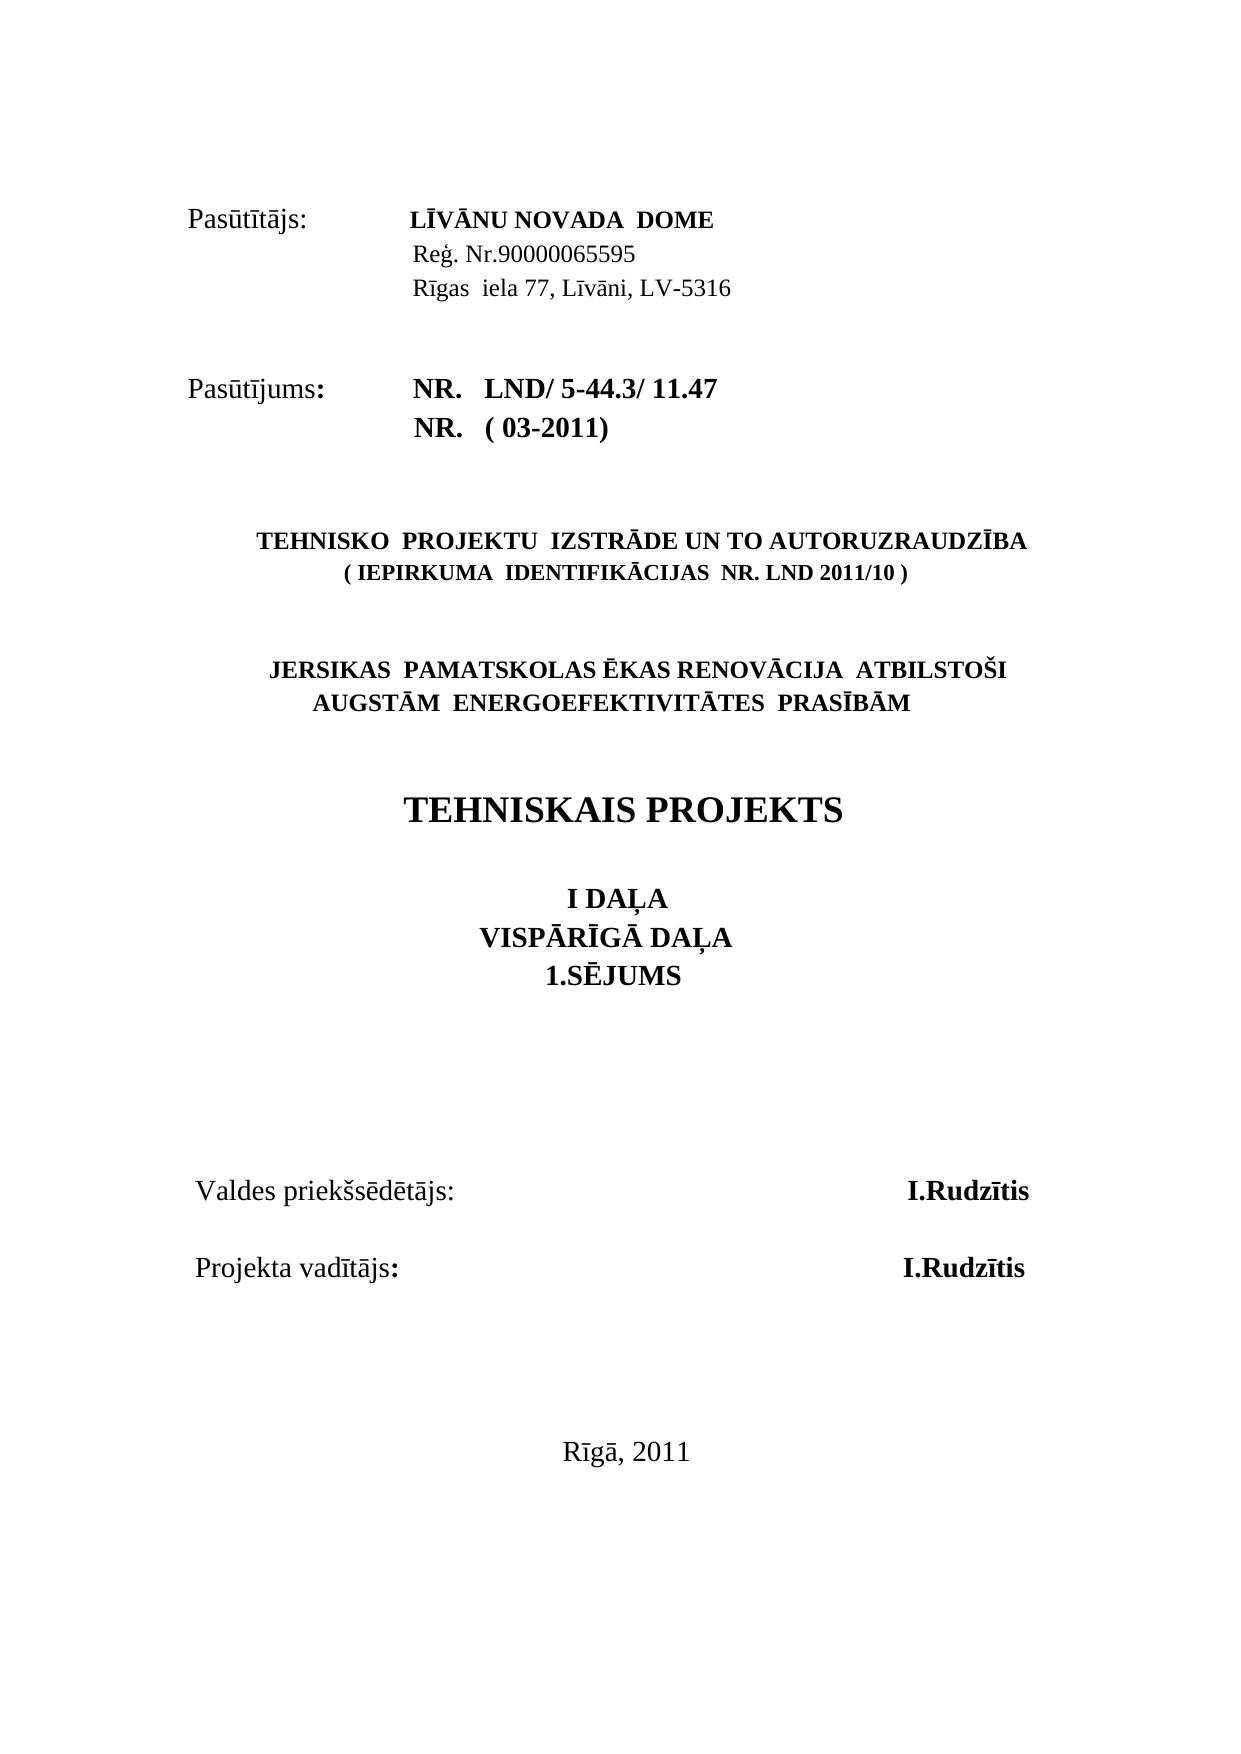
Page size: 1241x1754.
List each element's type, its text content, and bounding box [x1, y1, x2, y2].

text Rīgā, 2011 [187, 1434, 1053, 1468]
text Projekta vadītājs: I.Rudzītis [187, 1250, 1053, 1284]
text ( IEPIRKUMA IDENTIFIKĀCIJAS NR. LND 2011/10 ) [187, 559, 1053, 585]
text I DAĻA [187, 881, 1053, 915]
text NR. ( 03-2011) [187, 410, 1053, 444]
text Reģ. Nr.90000065595 [187, 239, 1053, 268]
text TEHNISKO PROJEKTU IZSTRĀDE UN TO AUTORUZRAUDZĪBA [187, 526, 1053, 554]
text Rīgas iela 77, Līvāni, LV-5316 [187, 273, 1053, 301]
text JERSIKAS PAMATSKOLAS ĒKAS RENOVĀCIJA ATBILSTOŠI [187, 656, 1053, 684]
text Pasūtījums: NR. LND/ 5-44.3/ 11.47 [187, 372, 1053, 405]
text AUGSTĀM ENERGOEFEKTIVITĀTES PRASĪBĀM [187, 688, 1053, 717]
text TEHNISKAIS PROJEKTS [187, 788, 1053, 831]
text Pasūtītājs: LĪVĀNU NOVADA DOME [187, 201, 1053, 234]
text VISPĀRĪGĀ DAĻA [187, 920, 1053, 953]
text 1.SĒJUMS [187, 958, 1053, 992]
text Valdes priekšsēdētājs: I.Rudzītis [187, 1173, 1053, 1207]
